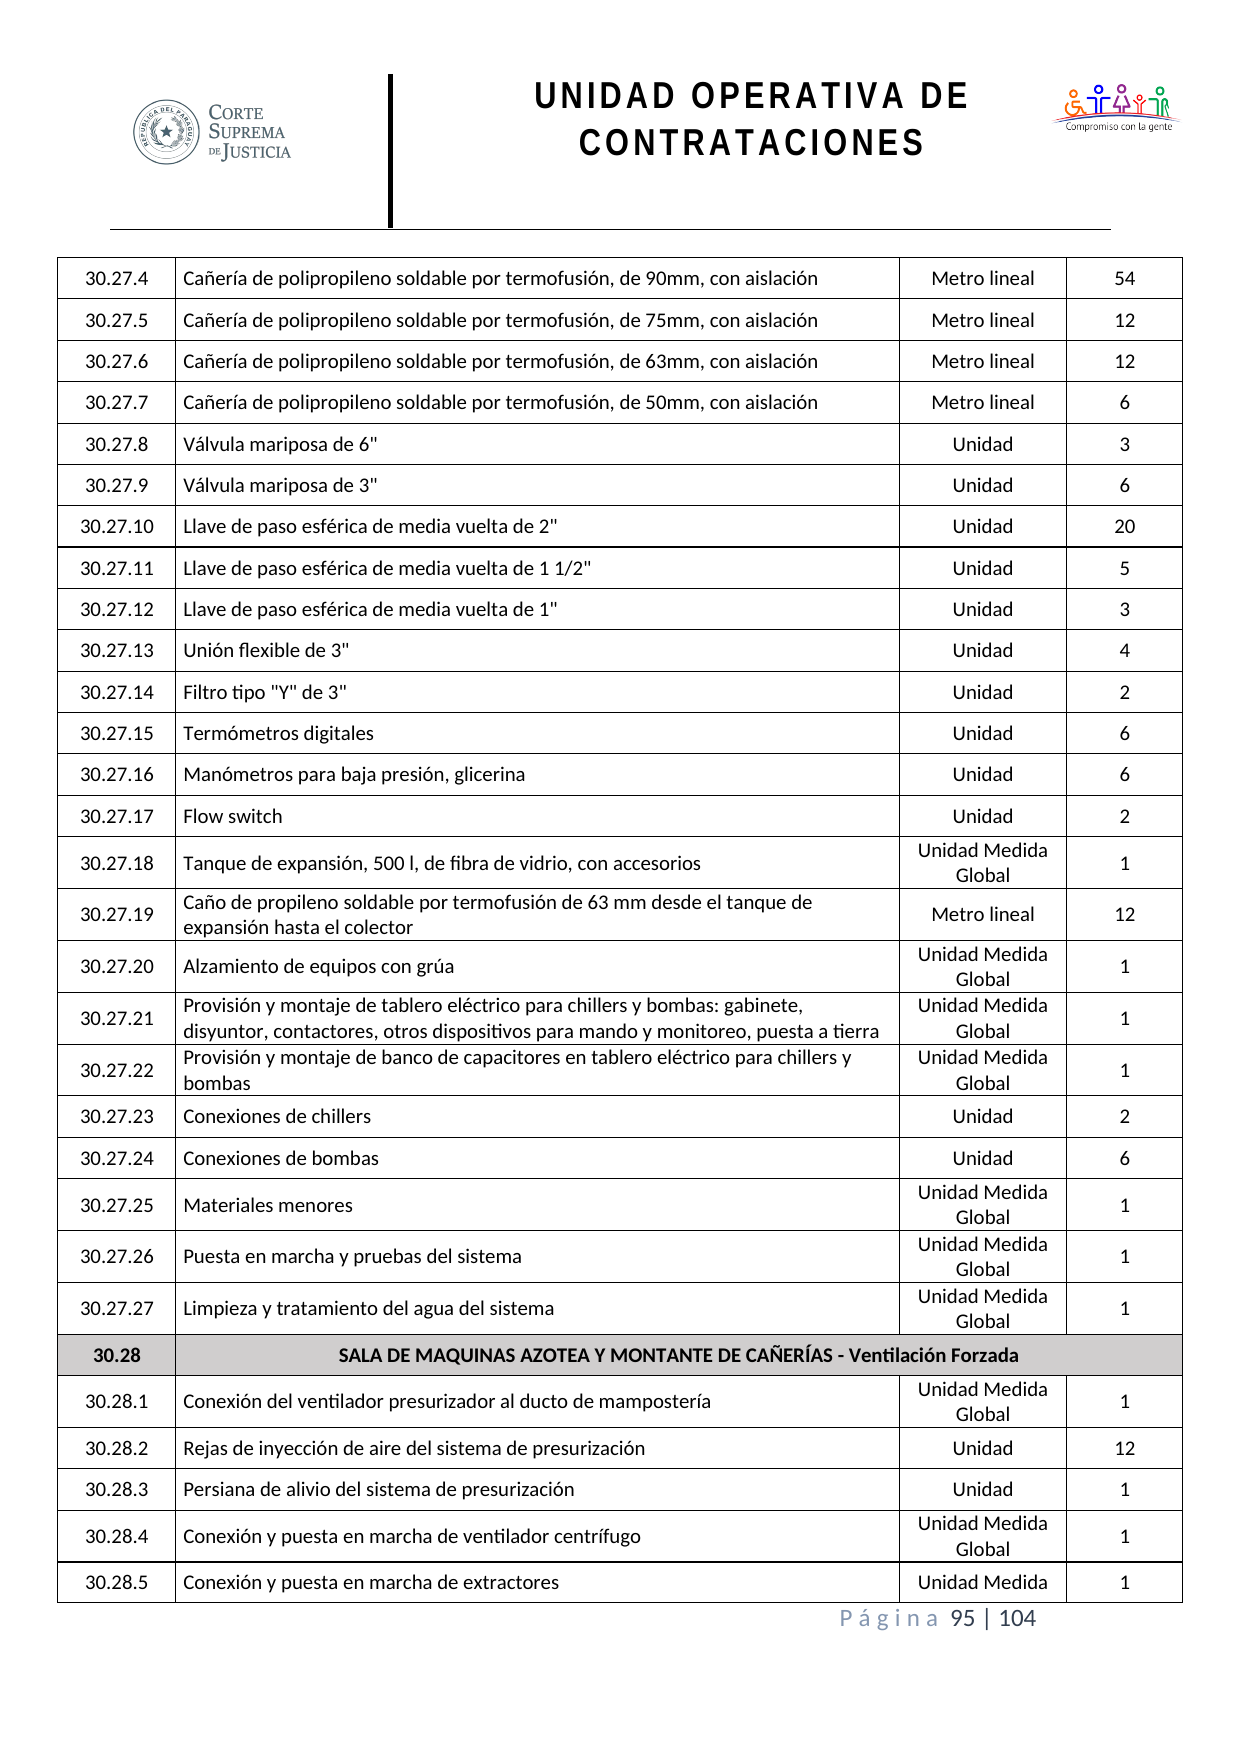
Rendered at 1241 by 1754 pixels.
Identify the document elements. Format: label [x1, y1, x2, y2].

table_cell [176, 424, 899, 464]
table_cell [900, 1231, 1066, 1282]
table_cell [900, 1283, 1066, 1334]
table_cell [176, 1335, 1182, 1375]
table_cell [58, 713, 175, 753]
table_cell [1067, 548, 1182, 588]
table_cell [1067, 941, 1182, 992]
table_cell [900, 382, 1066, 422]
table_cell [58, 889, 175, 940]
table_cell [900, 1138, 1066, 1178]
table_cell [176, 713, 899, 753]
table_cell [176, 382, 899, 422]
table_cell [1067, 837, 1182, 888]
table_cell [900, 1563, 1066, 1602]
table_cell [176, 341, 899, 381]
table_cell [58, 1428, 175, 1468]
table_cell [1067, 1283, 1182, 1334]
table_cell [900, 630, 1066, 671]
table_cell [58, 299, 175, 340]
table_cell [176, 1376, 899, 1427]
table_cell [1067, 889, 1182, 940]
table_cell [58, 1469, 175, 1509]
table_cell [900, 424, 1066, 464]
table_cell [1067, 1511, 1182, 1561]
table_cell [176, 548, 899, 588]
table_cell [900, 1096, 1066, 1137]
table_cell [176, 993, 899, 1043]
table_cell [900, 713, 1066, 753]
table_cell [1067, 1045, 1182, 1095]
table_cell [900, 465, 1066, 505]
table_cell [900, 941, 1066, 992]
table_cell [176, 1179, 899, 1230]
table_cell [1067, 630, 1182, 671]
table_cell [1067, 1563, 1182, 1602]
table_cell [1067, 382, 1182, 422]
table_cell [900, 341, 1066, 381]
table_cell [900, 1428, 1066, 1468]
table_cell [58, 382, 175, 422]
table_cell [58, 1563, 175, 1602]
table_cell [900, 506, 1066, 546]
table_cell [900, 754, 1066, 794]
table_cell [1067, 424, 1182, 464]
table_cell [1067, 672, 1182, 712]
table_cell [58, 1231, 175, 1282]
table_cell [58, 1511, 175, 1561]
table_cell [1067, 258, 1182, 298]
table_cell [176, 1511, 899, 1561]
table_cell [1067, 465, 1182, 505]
picture [117, 73, 310, 191]
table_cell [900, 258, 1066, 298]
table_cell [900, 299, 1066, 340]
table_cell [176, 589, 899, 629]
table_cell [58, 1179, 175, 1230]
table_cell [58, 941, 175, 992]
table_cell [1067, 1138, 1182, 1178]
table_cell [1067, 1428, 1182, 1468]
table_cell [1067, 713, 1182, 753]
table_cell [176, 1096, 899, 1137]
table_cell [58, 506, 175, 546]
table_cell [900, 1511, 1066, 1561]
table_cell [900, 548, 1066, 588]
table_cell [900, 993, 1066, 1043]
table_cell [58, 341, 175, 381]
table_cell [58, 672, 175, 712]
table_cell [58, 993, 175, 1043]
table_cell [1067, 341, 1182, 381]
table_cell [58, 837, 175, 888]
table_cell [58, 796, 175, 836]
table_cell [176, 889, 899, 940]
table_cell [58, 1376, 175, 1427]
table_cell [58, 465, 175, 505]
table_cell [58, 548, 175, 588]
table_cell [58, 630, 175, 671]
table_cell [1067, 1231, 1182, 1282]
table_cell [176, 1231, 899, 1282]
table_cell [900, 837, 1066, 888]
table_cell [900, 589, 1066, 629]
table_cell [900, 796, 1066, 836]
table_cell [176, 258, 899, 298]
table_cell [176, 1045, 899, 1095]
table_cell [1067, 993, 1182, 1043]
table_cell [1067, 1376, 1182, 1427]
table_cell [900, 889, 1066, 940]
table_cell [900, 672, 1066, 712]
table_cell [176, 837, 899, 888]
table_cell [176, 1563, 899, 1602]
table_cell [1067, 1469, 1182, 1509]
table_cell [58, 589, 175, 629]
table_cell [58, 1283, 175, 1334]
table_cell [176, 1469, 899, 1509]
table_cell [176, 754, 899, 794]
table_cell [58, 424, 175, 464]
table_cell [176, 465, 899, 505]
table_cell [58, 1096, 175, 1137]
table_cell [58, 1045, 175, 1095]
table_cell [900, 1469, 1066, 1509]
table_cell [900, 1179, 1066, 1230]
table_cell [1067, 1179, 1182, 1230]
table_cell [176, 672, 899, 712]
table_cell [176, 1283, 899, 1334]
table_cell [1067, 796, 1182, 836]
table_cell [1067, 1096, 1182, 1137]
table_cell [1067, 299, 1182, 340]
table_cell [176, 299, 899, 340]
picture [1050, 81, 1183, 132]
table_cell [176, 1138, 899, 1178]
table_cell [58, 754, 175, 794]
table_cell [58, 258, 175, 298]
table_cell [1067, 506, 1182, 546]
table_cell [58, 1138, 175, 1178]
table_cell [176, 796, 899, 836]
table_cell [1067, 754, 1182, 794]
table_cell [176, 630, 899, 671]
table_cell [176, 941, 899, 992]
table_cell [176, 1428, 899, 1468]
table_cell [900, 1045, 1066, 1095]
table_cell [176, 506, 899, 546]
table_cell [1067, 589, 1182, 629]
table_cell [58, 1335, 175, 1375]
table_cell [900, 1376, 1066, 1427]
